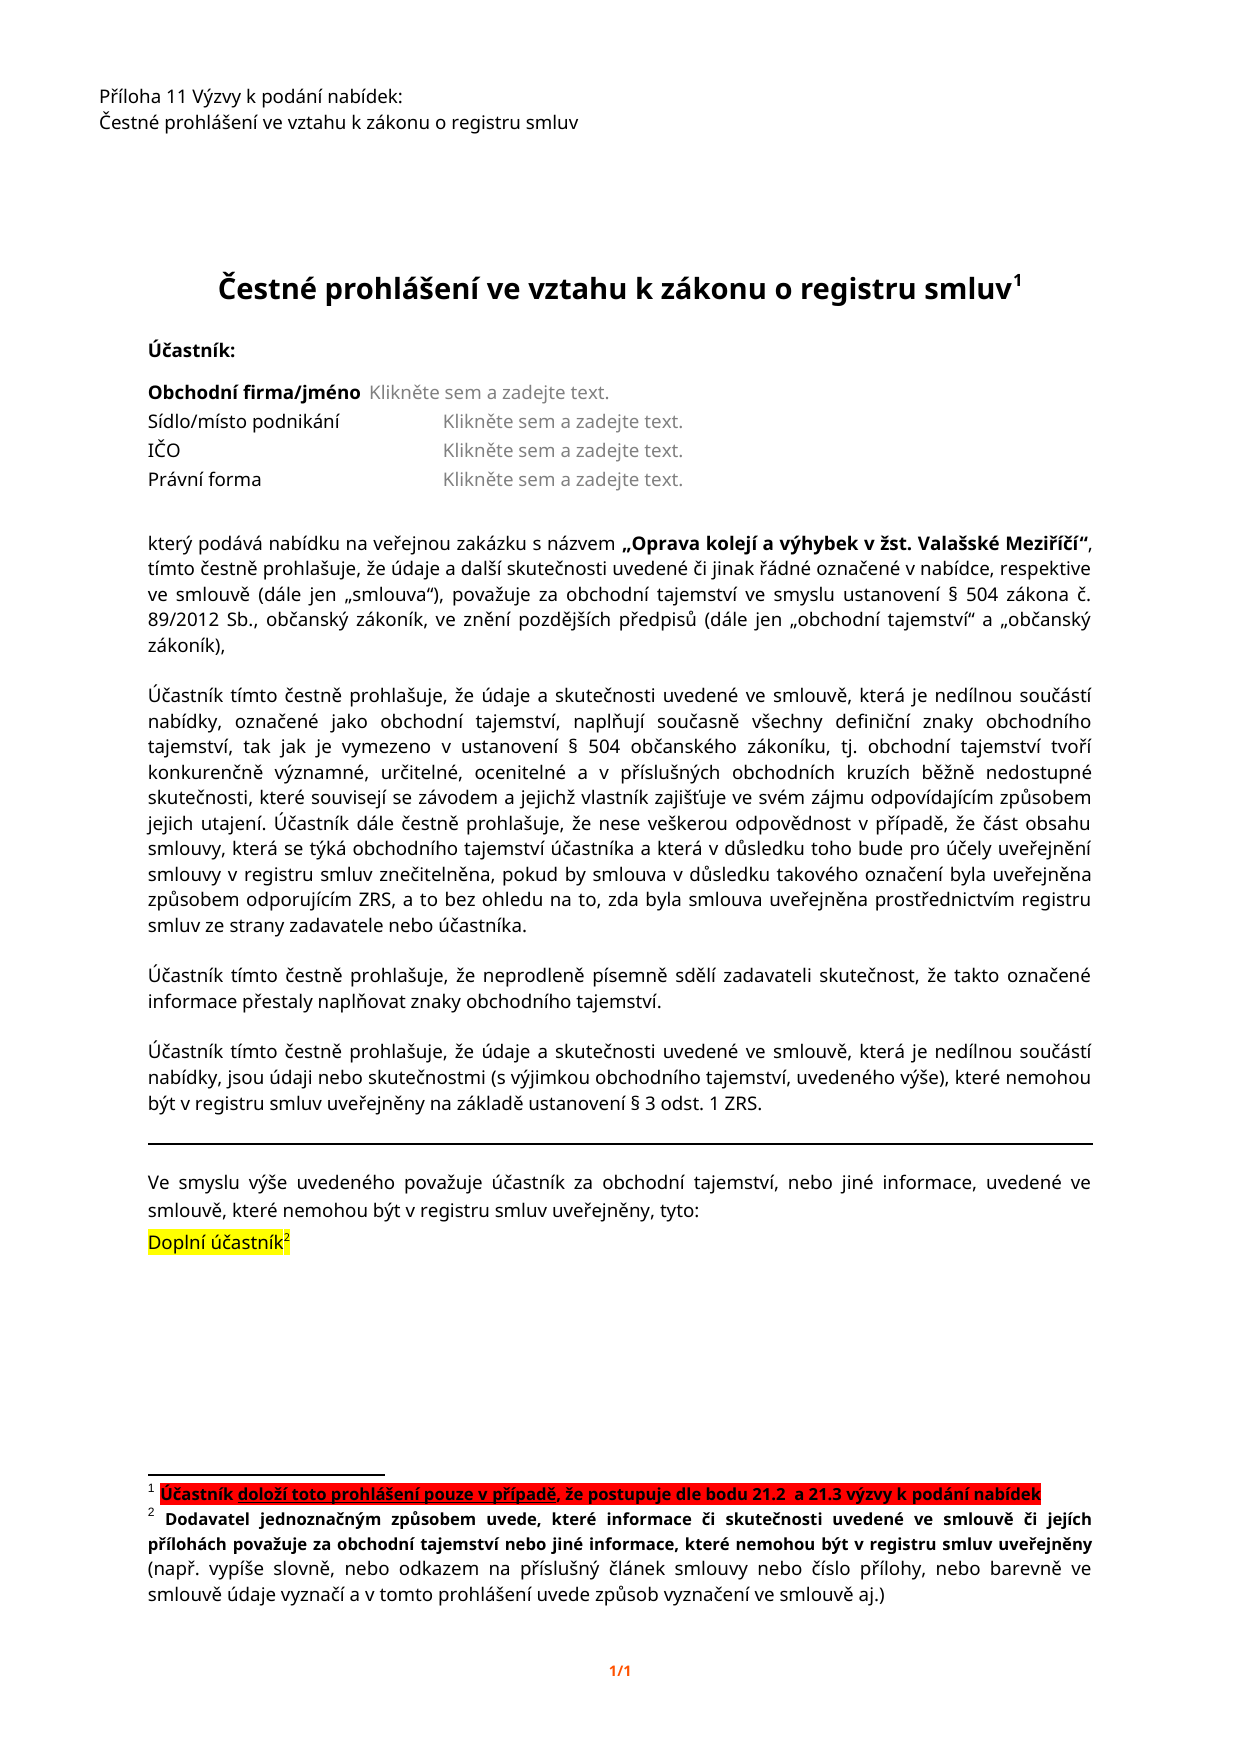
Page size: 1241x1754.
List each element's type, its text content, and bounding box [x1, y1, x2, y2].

text Účastník tímto čestně prohlašuje, že údaje a skutečnosti uvedené ve smlouvě, která je nedílnou součástí nabídky, jsou údaji nebo skutečnostmi (s výjimkou obchodního tajemství, uvedeného výše), které nemohou být v registru smluv uveřejněny na základě ustanovení § 3 odst. 1 ZRS. [148, 1039, 1093, 1115]
text Doplní účastník [148, 1226, 1092, 1255]
text Ve smyslu výše uvedeného považuje účastník za obchodní tajemství, nebo jiné informace, uvedené ve smlouvě, které nemohou být v registru smluv uveřejněny, tyto: [148, 1169, 1092, 1223]
text který podává nabídku na veřejnou zakázku s názvem „Oprava kolejí a výhybek v žst. Valašské Meziříčí“, tímto čestně prohlašuje, že údaje a další skutečnosti uvedené či jinak řádné označené v nabídce, respektive ve smlouvě (dále jen „smlouva“), považuje za obchodní tajemství ve smyslu ustanovení § 504 zákona č. 89/2012 Sb., občanský zákoník, ve znění pozdějších předpisů (dále jen „obchodní tajemství“ a „občanský zákoník), [148, 530, 1093, 658]
text Účastník tímto čestně prohlašuje, že údaje a skutečnosti uvedené ve smlouvě, která je nedílnou součástí nabídky, označené jako obchodní tajemství, naplňují současně všechny definiční znaky obchodního tajemství, tak jak je vymezeno v ustanovení § 504 občanského zákoníku, tj. obchodní tajemství tvoří konkurenčně významné, určitelné, ocenitelné a v příslušných obchodních kruzích běžně nedostupné skutečnosti, které souvisejí se závodem a jejichž vlastník zajišťuje ve svém zájmu odpovídajícím způsobem jejich utajení. Účastník dále čestně prohlašuje, že nese veškerou odpovědnost v případě, že část obsahu smlouvy, která se týká obchodního tajemství účastníka a která v důsledku toho bude pro účely uveřejnění smlouvy v registru smluv znečitelněna, pokud by smlouva v důsledku takového označení byla uveřejněna způsobem odporujícím ZRS, a to bez ohledu na to, zda byla smlouva uveřejněna prostřednictvím registru smluv ze strany zadavatele nebo účastníka. [148, 683, 1093, 938]
text Sídlo/místo podnikání [148, 405, 1093, 434]
text Účastník tímto čestně prohlašuje, že neprodleně písemně sdělí zadavateli skutečnost, že takto označené informace přestaly naplňovat znaky obchodního tajemství. [148, 963, 1093, 1014]
text IČO [148, 434, 1093, 463]
title Čestné prohlášení ve vztahu k zákonu o registru smluv [148, 268, 1093, 308]
text Obchodní firma/jméno [148, 376, 1093, 405]
text Právní forma [148, 463, 1093, 492]
text Účastník: [148, 333, 1093, 364]
